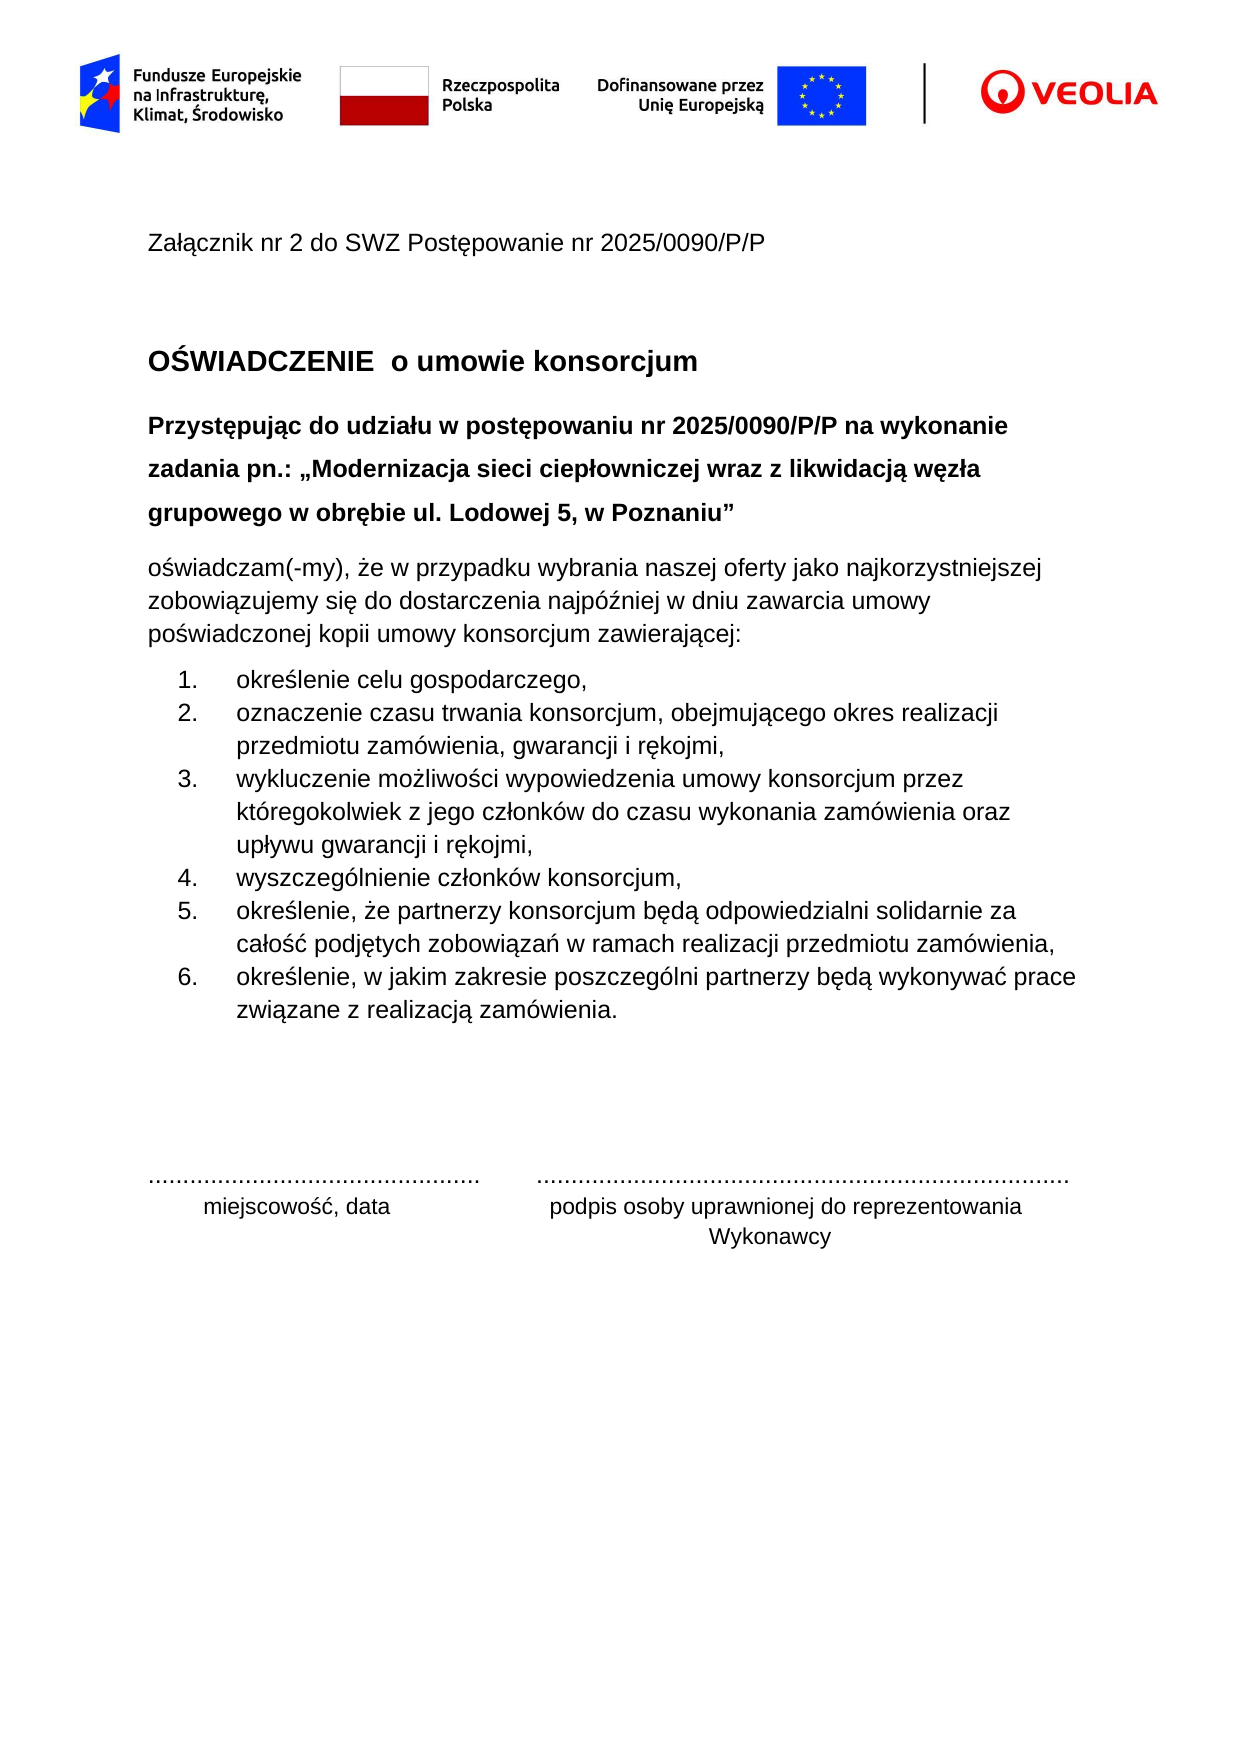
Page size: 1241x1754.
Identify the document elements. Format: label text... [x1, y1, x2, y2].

text miejscowość, data podpis osoby uprawnionej do reprezentowania Wykonawcy [148, 1193, 1093, 1249]
list wykluczenie możliwości wypowiedzenia umowy konsorcjum przez któregokolwiek z jego członków do czasu wykonania zamówienia oraz upływu gwarancji i rękojmi, [177, 764, 1093, 858]
picture [3, 0, 1239, 188]
text OŚWIADCZENIE o umowie konsorcjum [148, 343, 1088, 377]
list wyszczególnienie członków konsorcjum, [177, 863, 1093, 892]
list określenie celu gospodarczego, [177, 665, 1093, 693]
text oświadczam(-my), że w przypadku wybrania naszej oferty jako najkorzystniejszej zobowiązujemy się do dostarczenia najpóźniej w dniu zawarcia umowy poświadczonej kopii umowy konsorcjum zawierającej: [148, 553, 1093, 648]
text Załącznik nr 2 do SWZ Postępowanie nr 2025/0090/P/P [148, 227, 1093, 256]
list określenie, w jakim zakresie poszczególni partnerzy będą wykonywać prace związane z realizacją zamówienia. [177, 962, 1093, 1024]
text Przystępując do udziału w postępowaniu nr 2025/0090/P/P na wykonanie zadania pn.: „Modernizacja sieci ciepłowniczej wraz z likwidacją węzła grupowego w obrębie ul. Lodowej 5, w Poznaniu” [148, 411, 1093, 526]
text ................................................ ............................................................................. [148, 1160, 1093, 1189]
list oznaczenie czasu trwania konsorcjum, obejmującego okres realizacji przedmiotu zamówienia, gwarancji i rękojmi, [177, 698, 1093, 759]
list określenie, że partnerzy konsorcjum będą odpowiedzialni solidarnie za całość podjętych zobowiązań w ramach realizacji przedmiotu zamówienia, [177, 896, 1093, 958]
